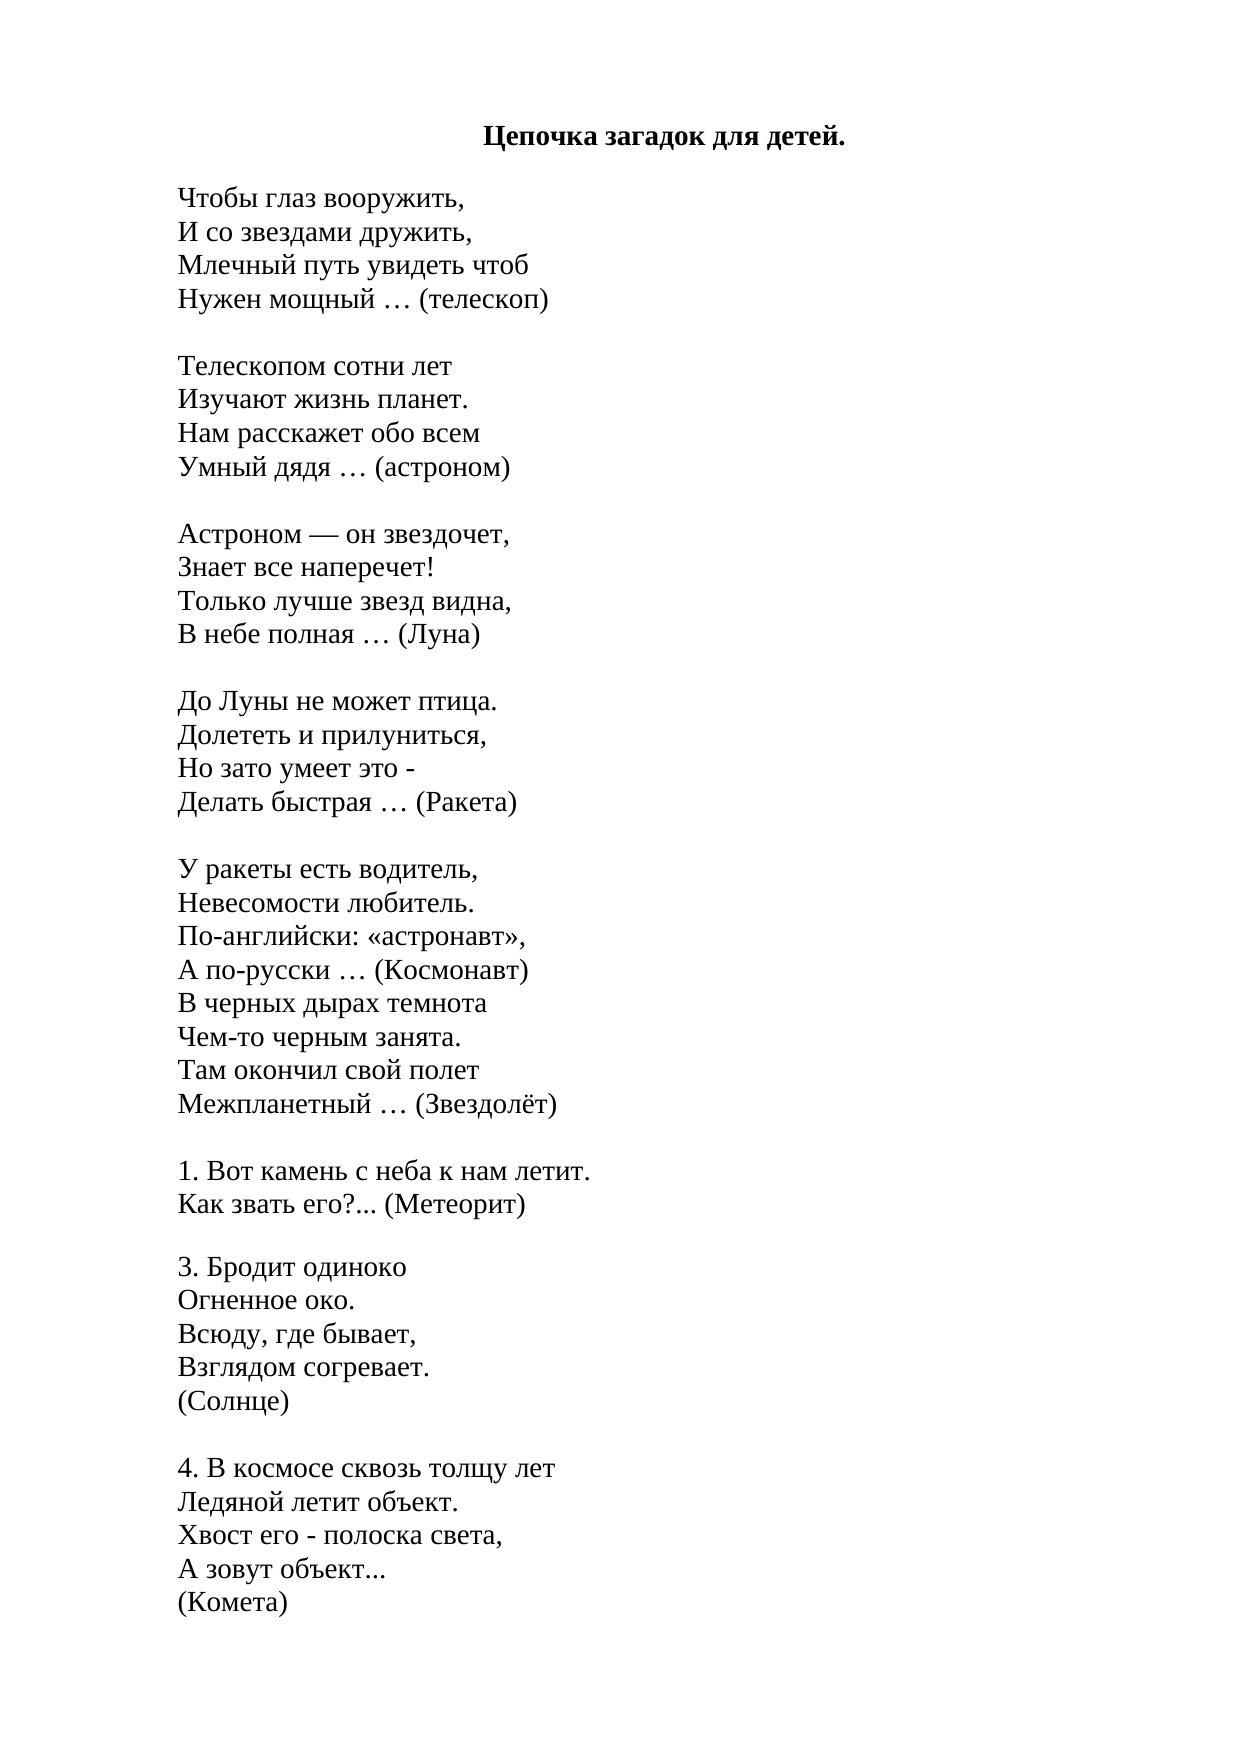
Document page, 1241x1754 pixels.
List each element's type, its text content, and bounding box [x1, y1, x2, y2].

text Цепочка загадок для детей. [177, 118, 1152, 180]
text В черных дырах темнота Чем-то черным занята. Там окончил свой полет [177, 985, 1152, 1086]
text Межпланетный … (Звездолёт) 1. Вот камень с неба к нам летит. Как звать его?... (Метеорит) [177, 1086, 1152, 1249]
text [177, 1249, 1152, 1618]
text Чтобы глаз вооружить, И со звездами дружить, Млечный путь увидеть чтоб Нужен мощный … (телескоп) Телескопом сотни лет Изучают жизнь планет. Нам расскажет обо всем Умный дядя … (астроном) Астроном — он звездочет, Знает все наперечет! Только лучше звезд видна, В небе полная … (Луна) До Луны не может птица. Долететь и прилуниться, Но зато умеет это - Делать быстрая … (Ракета) У ракеты есть водитель, Невесомости любитель. По-английски: «астронавт», А по-русски … (Космонавт) [177, 180, 1152, 985]
